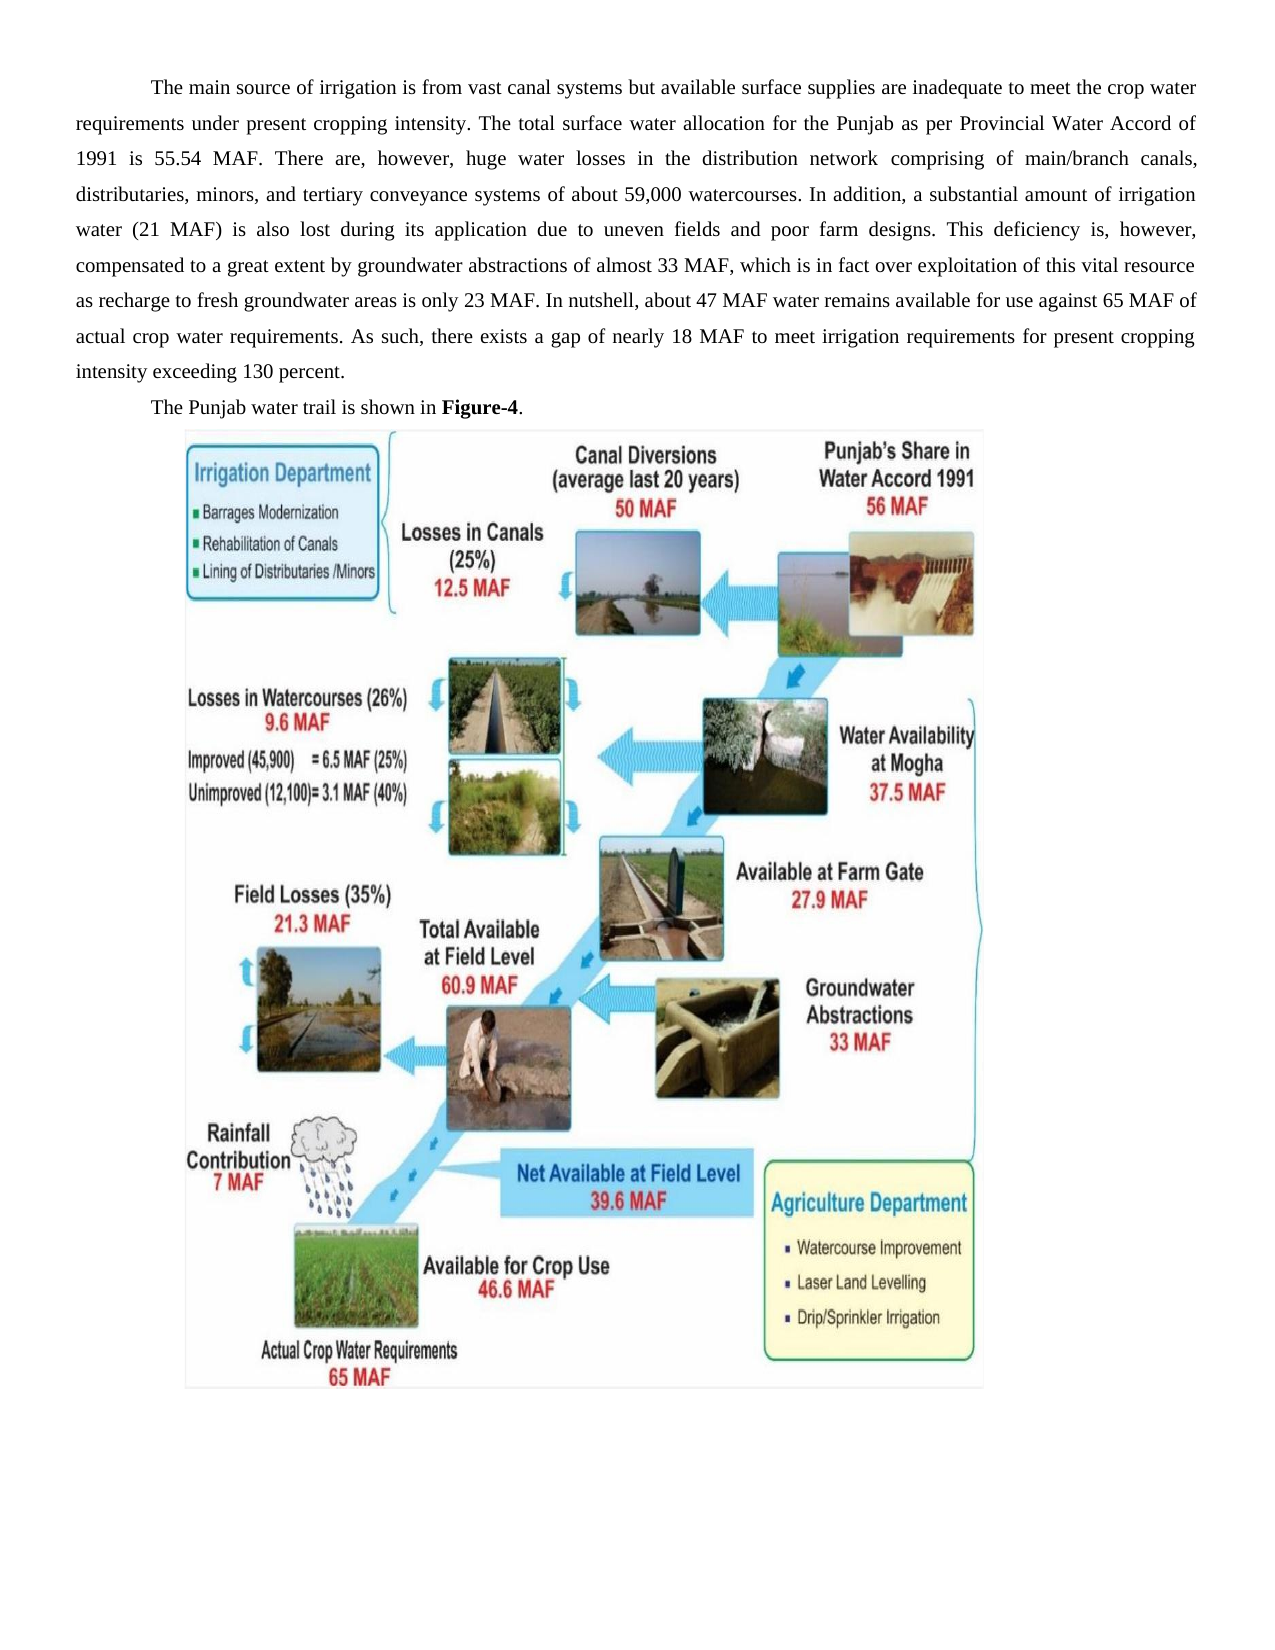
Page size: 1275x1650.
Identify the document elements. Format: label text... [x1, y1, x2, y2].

text The Punjab water trail is shown in Figure-4. [76, 395, 1198, 419]
text The main source of irrigation is from vast canal systems but available surface supplies are inadequate to meet the crop water requirements under present cropping intensity. The total surface water allocation for the Punjab as per Provincial Water Accord of 1991 is 55.54 MAF. There are, however, huge water losses in the distribution network comprising of main/branch canals, distributaries, minors, and tertiary conveyance systems of about 59,000 watercourses. In addition, a substantial amount of irrigation water (21 MAF) is also lost during its application due to uneven fields and poor farm designs. This deficiency is, however, compensated to a great extent by groundwater abstractions of almost 33 MAF, which is in fact over exploitation of this vital resource as recharge to fresh groundwater areas is only 23 MAF. In nutshell, about 47 MAF water remains available for use against 65 MAF of actual crop water requirements. As such, there exists a gap of nearly 18 MAF to meet irrigation requirements for present cropping intensity exceeding 130 percent. [76, 75, 1198, 383]
picture [184, 429, 984, 1389]
